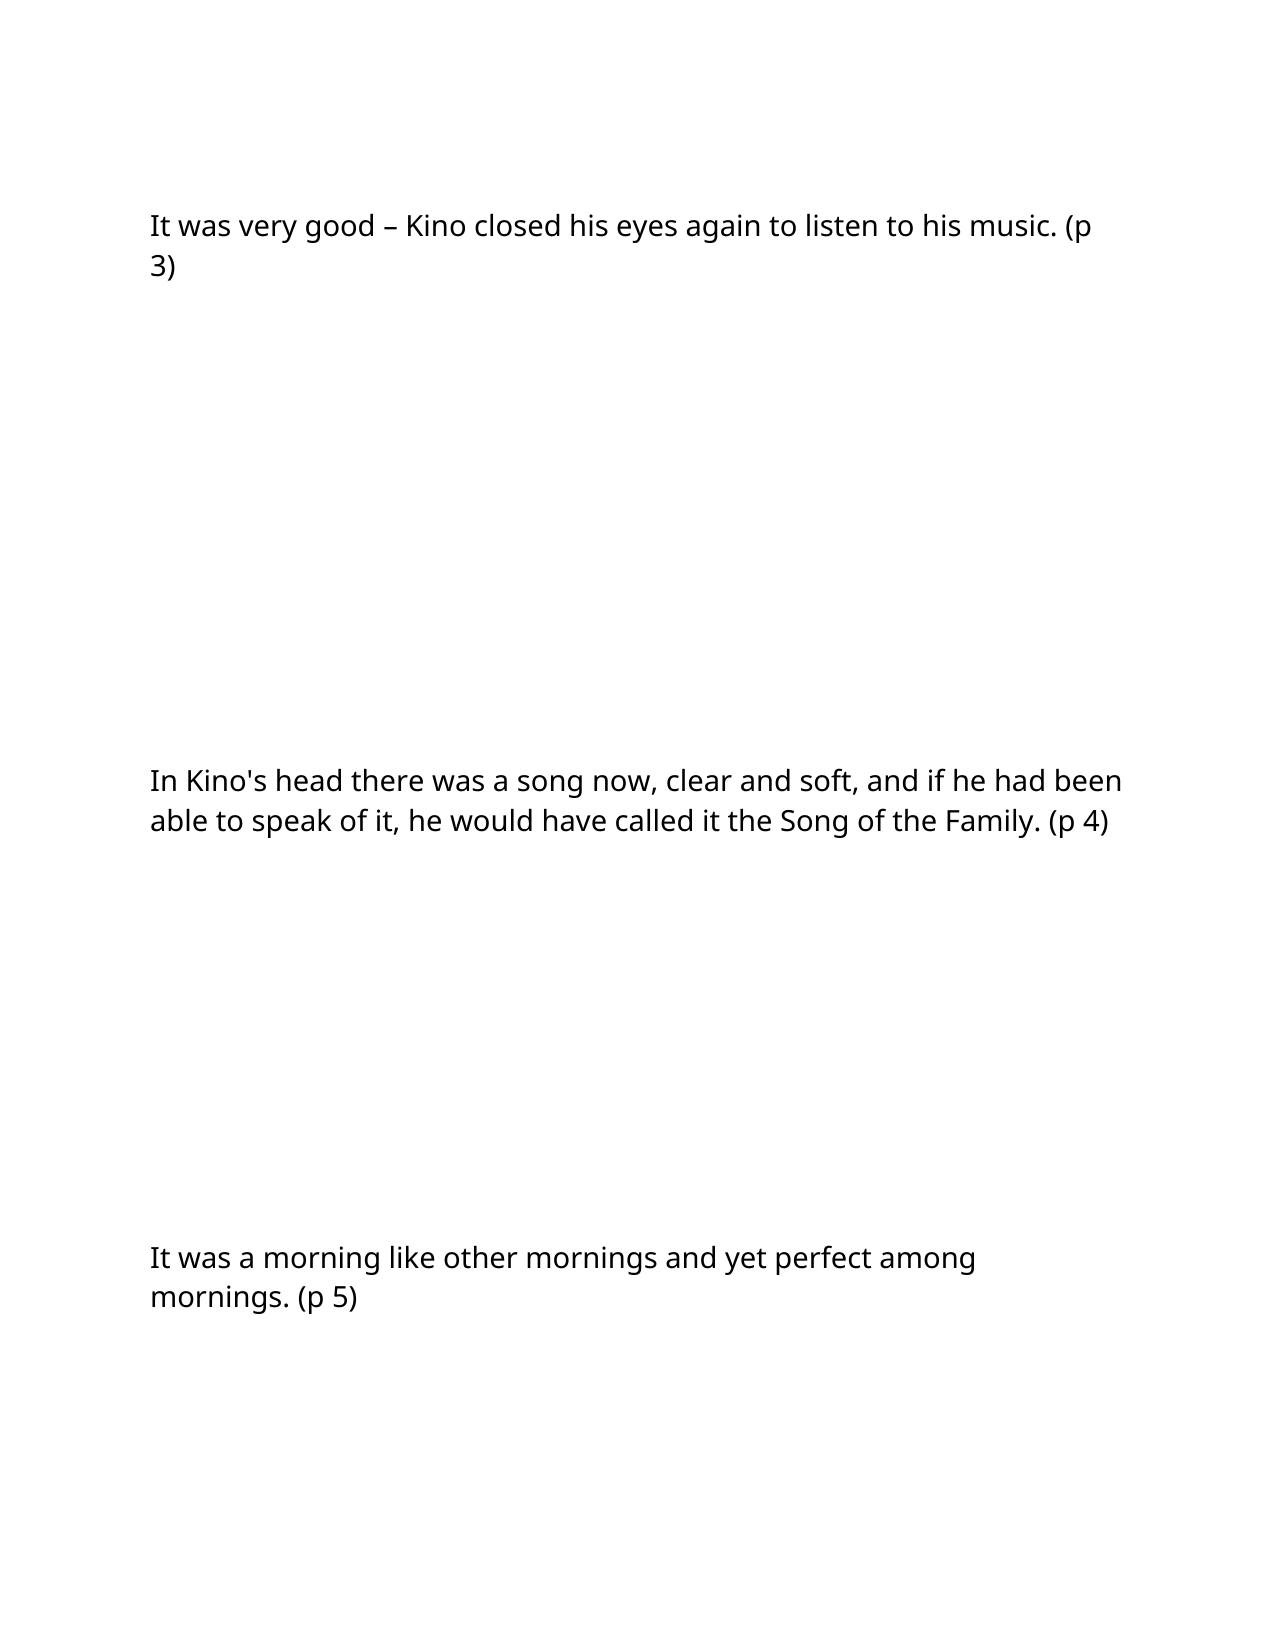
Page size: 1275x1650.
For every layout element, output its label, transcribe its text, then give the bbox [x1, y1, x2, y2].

text It was a morning like other mornings and yet perfect among mornings. (p 5) [150, 1237, 1125, 1316]
text In Kino's head there was a song now, clear and soft, and if he had been able to speak of it, he would have called it the Song of the Family. (p 4) [150, 761, 1125, 840]
text It was very good – Kino closed his eyes again to listen to his music. (p 3) [150, 205, 1125, 284]
